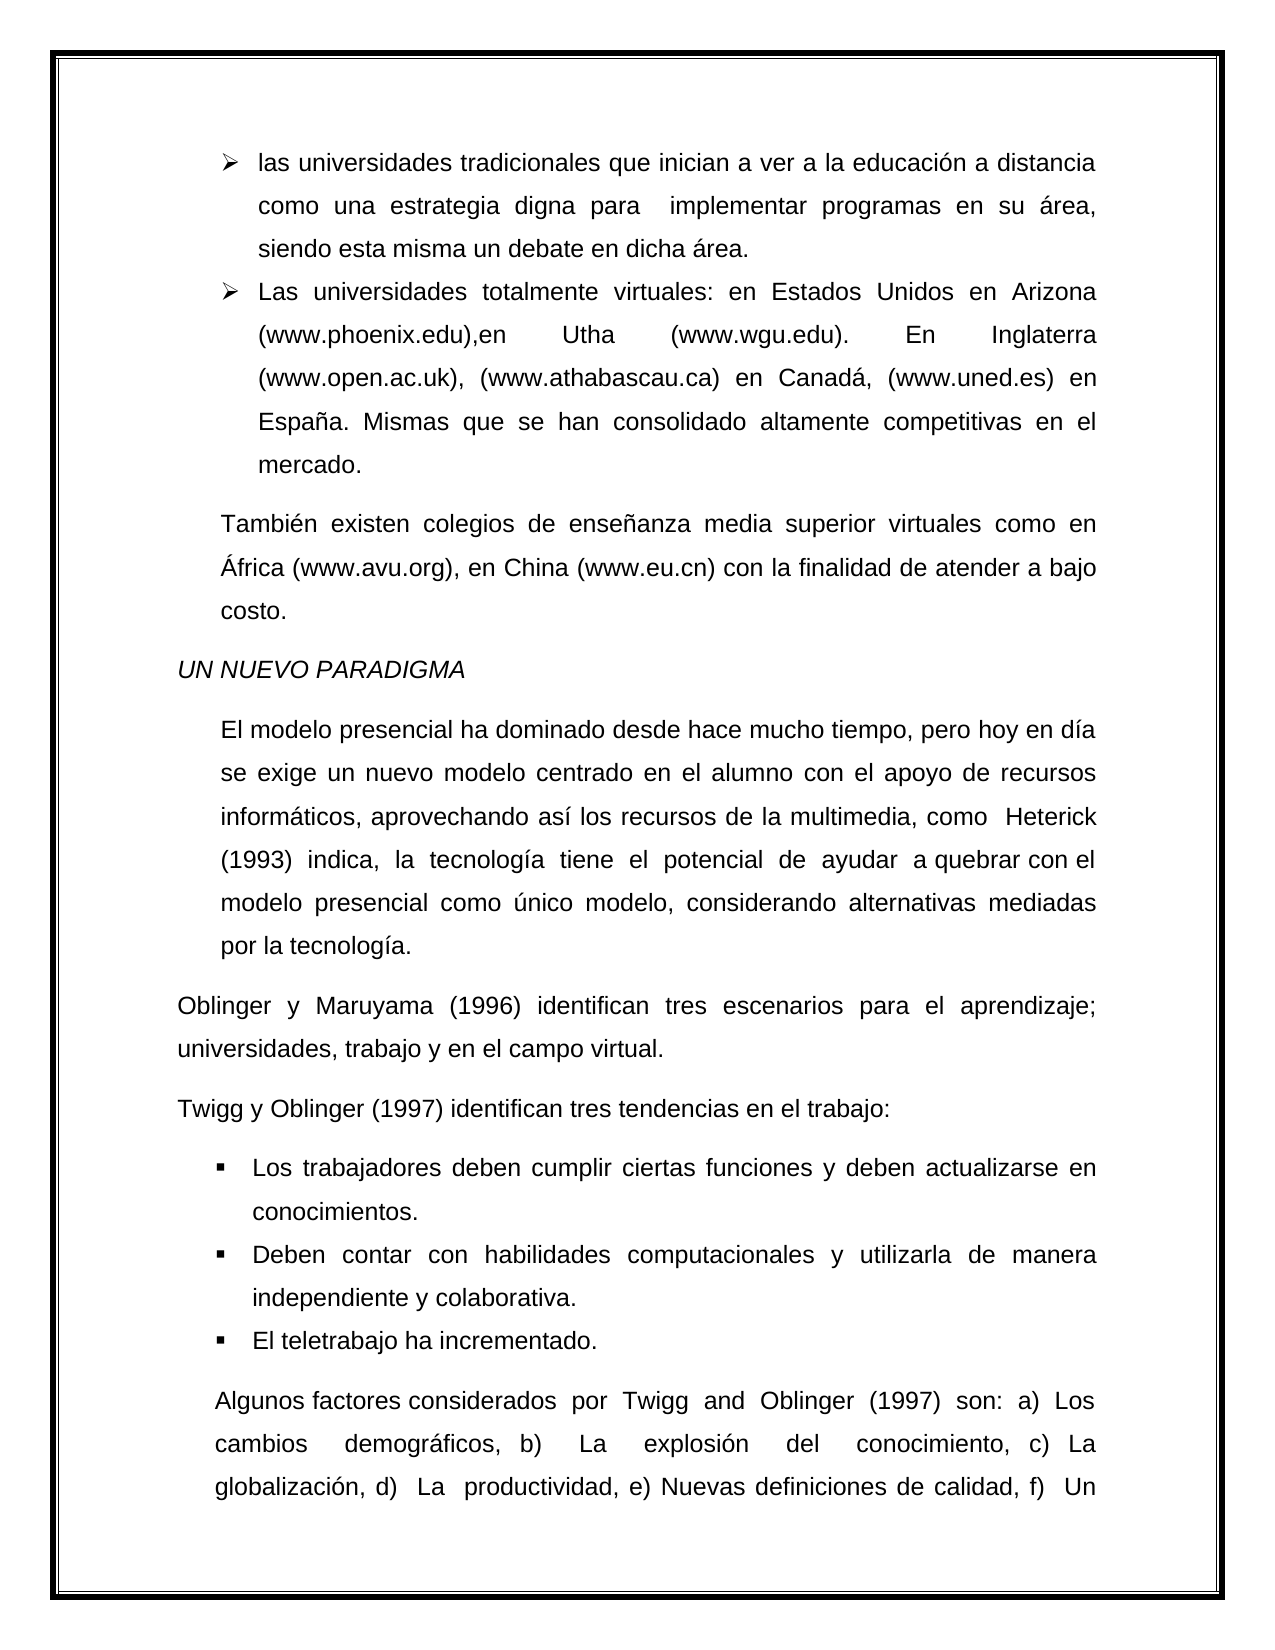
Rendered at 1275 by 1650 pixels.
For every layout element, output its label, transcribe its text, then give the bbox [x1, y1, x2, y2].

list El teletrabajo ha incrementado. [214, 1326, 1098, 1355]
text UN NUEVO PARADIGMA [177, 655, 1098, 684]
text Twigg y Oblinger (1997) identifican tres tendencias en el trabajo: [177, 1093, 1098, 1122]
text El modelo presencial ha dominado desde hace mucho tiempo, pero hoy en día se exige un nuevo modelo centrado en el alumno con el apoyo de recursos informáticos, aprovechando así los recursos de la multimedia, como Heterick (1993) indica, la tecnología tiene el potencial de ayudar a quebrar con el modelo presencial como único modelo, considerando alternativas mediadas por la tecnología. [220, 715, 1098, 959]
list Los trabajadores deben cumplir ciertas funciones y deben actualizarse en conocimientos. [214, 1153, 1098, 1225]
list Deben contar con habilidades computacionales y utilizarla de manera independiente y colaborativa. [214, 1240, 1098, 1312]
text Oblinger y Maruyama (1996) identifican tres escenarios para el aprendizaje; universidades, trabajo y en el campo virtual. [177, 991, 1098, 1062]
list Las universidades totalmente virtuales: en Estados Unidos en Arizona (www.phoenix.edu),en Utha (www.wgu.edu). En Inglaterra (www.open.ac.uk), (www.athabascau.ca) en Canadá, (www.uned.es) en España. Mismas que se han consolidado altamente competitivas en el mercado. [220, 277, 1098, 478]
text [214, 1386, 1098, 1501]
text También existen colegios de enseñanza media superior virtuales como en África (www.avu.org), en China (www.eu.cn) con la finalidad de atender a bajo costo. [220, 509, 1098, 624]
list las universidades tradicionales que inician a ver a la educación a distancia como una estrategia digna para implementar programas en su área, siendo esta misma un debate en dicha área. [220, 147, 1098, 263]
